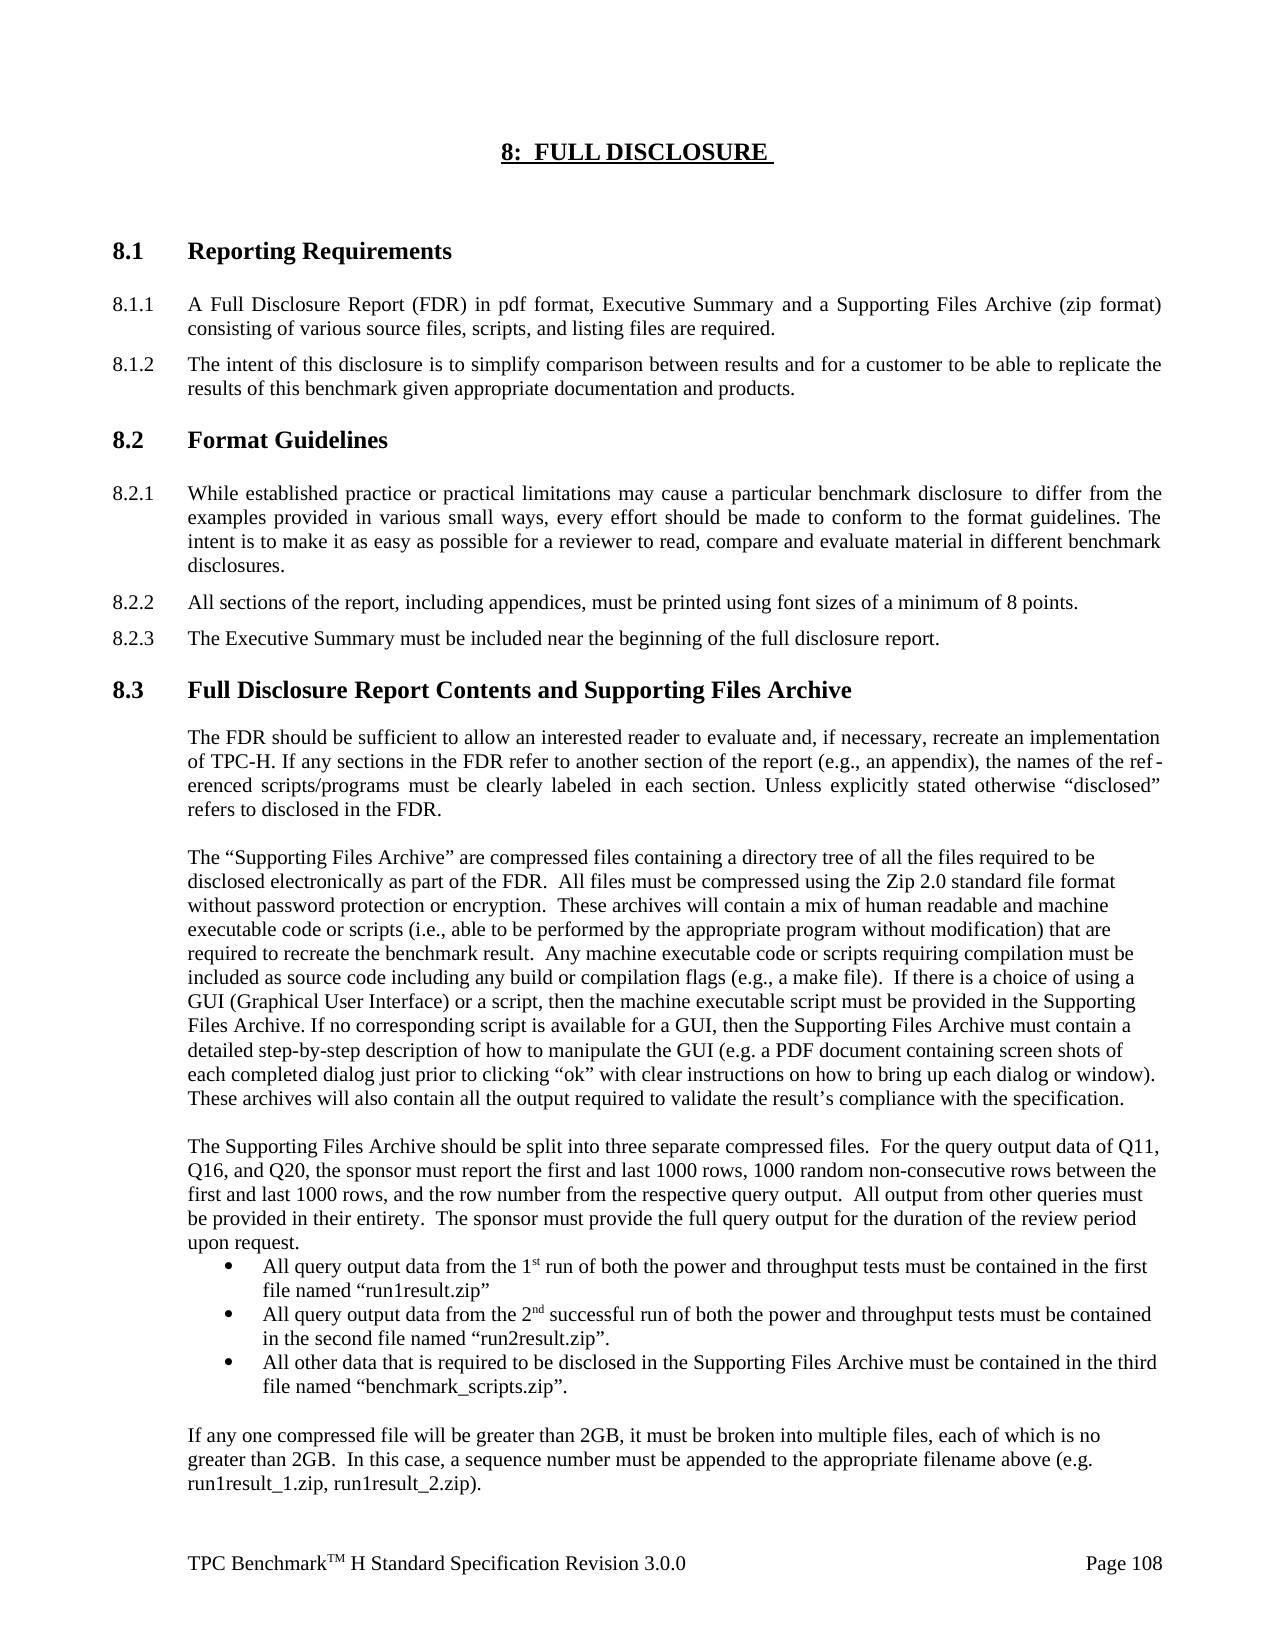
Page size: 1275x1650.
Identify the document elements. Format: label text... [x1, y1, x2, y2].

text The Supporting Files Archive should be split into three separate compressed files. For the query output data of Q11, Q16, and Q20, the sponsor must report the first and last 1000 rows, 1000 random non-consecutive rows between the first and last 1000 rows, and the row number from the respective query output. All output from other queries must be provided in their entirety. The sponsor must provide the full query output for the duration of the review period upon request. [187, 1134, 1162, 1254]
subtitle Reporting Requirements [112, 236, 1162, 265]
subtitle The Executive Summary must be included near the beginning of the full disclosure report. [112, 626, 1162, 650]
text The “Supporting Files Archive” are compressed files containing a directory tree of all the files required to be disclosed electronically as part of the FDR. All files must be compressed using the Zip 2.0 standard file format without password protection or encryption. These archives will contain a mix of human readable and machine executable code or scripts (i.e., able to be performed by the appropriate program without modification) that are required to recreate the benchmark result. Any machine executable code or scripts requiring compilation must be included as source code including any build or compilation flags (e.g., a make file). If there is a choice of using a GUI (Graphical User Interface) or a script, then the machine executable script must be provided in the Supporting Files Archive. If no corresponding script is available for a GUI, then the Supporting Files Archive must contain a detailed step-by-step description of how to manipulate the GUI (e.g. a PDF document containing screen shots of each completed dialog just prior to clicking “ok” with clear instructions on how to bring up each dialog or window). These archives will also contain all the output required to validate the result’s compliance with the specification. [187, 845, 1162, 1110]
subtitle The intent of this disclosure is to simplify comparison between results and for a customer to be able to replicate the results of this benchmark given appropriate documentation and products. [112, 352, 1162, 400]
list All query output data from the 2nd successful run of both the power and throughput tests must be contained in the second file named “run2result.zip”. [225, 1302, 1162, 1350]
subtitle FULL DISCLOSURE 119 [112, 137, 1162, 166]
subtitle Format Guidelines119 [112, 425, 1162, 454]
text The FDR should be sufficient to allow an interested reader to evaluate and, if necessary, recreate an implementation of TPC-H. If any sections in the FDR refer to another section of the report (e.g., an appendix), the names of the referenced scripts/programs must be clearly labeled in each section. Unless explicitly stated otherwise “disclosed” refers to disclosed in the FDR. [187, 725, 1162, 821]
list All query output data from the 1st run of both the power and throughput tests must be contained in the first file named “run1result.zip” [225, 1254, 1162, 1302]
subtitle While established practice or practical limitations may cause a particular benchmark disclosure to differ from the examples provided in various small ways, every effort should be made to conform to the format guidelines. The intent is to make it as easy as possible for a reviewer to read, compare and evaluate material in different benchmark disclosures. [112, 481, 1162, 577]
subtitle A Full Disclosure Report (FDR) in pdf format, Executive Summary and a Supporting Files Archive (zip format) consisting of various source files, scripts, and listing files are required.119 [112, 292, 1162, 340]
text If any one compressed file will be greater than 2GB, it must be broken into multiple files, each of which is no greater than 2GB. In this case, a sequence number must be appended to the appropriate filename above (e.g. run1result_1.zip, run1result_2.zip). [187, 1422, 1162, 1495]
list All other data that is required to be disclosed in the Supporting Files Archive must be contained in the third file named “benchmark_scripts.zip”. [225, 1350, 1162, 1398]
subtitle All sections of the report, including appendices, must be printed using font sizes of a minimum of 8 points. [112, 590, 1162, 614]
subtitle Full Disclosure Report Contents and Supporting Files Archive119 [112, 675, 1162, 704]
